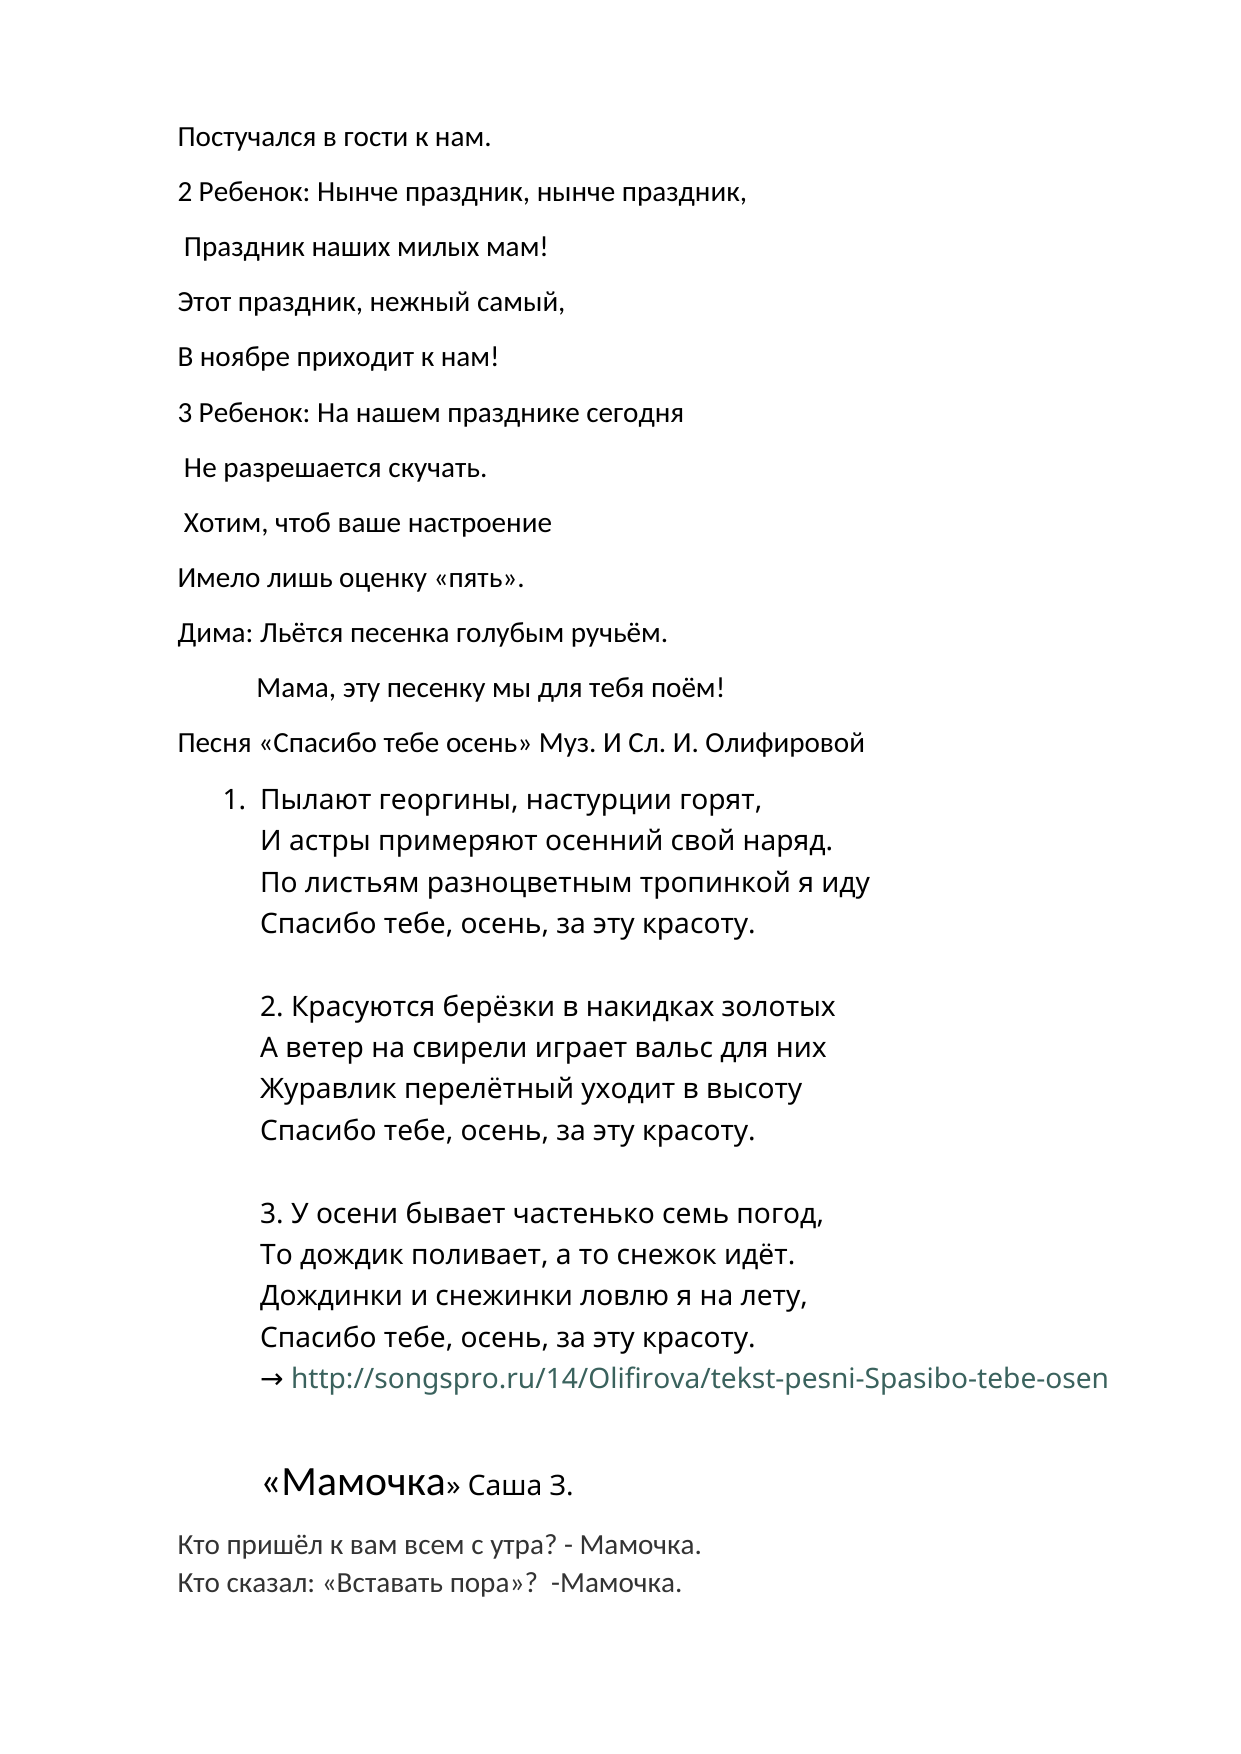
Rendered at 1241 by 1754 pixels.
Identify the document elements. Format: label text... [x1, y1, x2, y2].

text Этот праздник, нежный самый, [177, 283, 1152, 319]
text Дима: Льётся песенка голубым ручьём. [177, 614, 1152, 650]
text Не разрешается скучать. [177, 449, 1152, 484]
list «Мамочка» Саша З. [260, 1454, 1152, 1505]
text Постучался в гости к нам. [177, 118, 1152, 154]
text Хотим, чтоб ваше настроение [177, 504, 1152, 539]
text Праздник наших милых мам! [177, 228, 1152, 264]
text 2 Ребенок: Нынче праздник, нынче праздник, [177, 173, 1152, 209]
text В ноябре приходит к нам! [177, 338, 1152, 374]
list Пылают георгины, настурции горят, И астры примеряют осенний свой наряд. По листьям разноцветным тропинкой я иду Спасибо тебе, осень, за эту красоту. 2. Красуются берёзки в накидках золотых А ветер на свирели играет вальс для них Журавлик перелётный уходит в высоту Спасибо тебе, осень, за эту красоту. 3. У осени бывает частенько семь погод, То дождик поливает, а то снежок идёт. Дождинки и снежинки ловлю я на лету, Спасибо тебе, осень, за эту красоту. → http://songspro.ru/14/Olifirova/tekst-pesni-Spasibo-tebe-osen [222, 779, 1152, 1397]
text Имело лишь оценку «пять». [177, 559, 1152, 594]
text Песня «Спасибо тебе осень» Муз. И Сл. И. Олифировой [177, 724, 1152, 760]
text 3 Ребенок: На нашем празднике сегодня [177, 394, 1152, 429]
text Мама, эту песенку мы для тебя поём! [177, 669, 1152, 705]
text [177, 1526, 1152, 1600]
